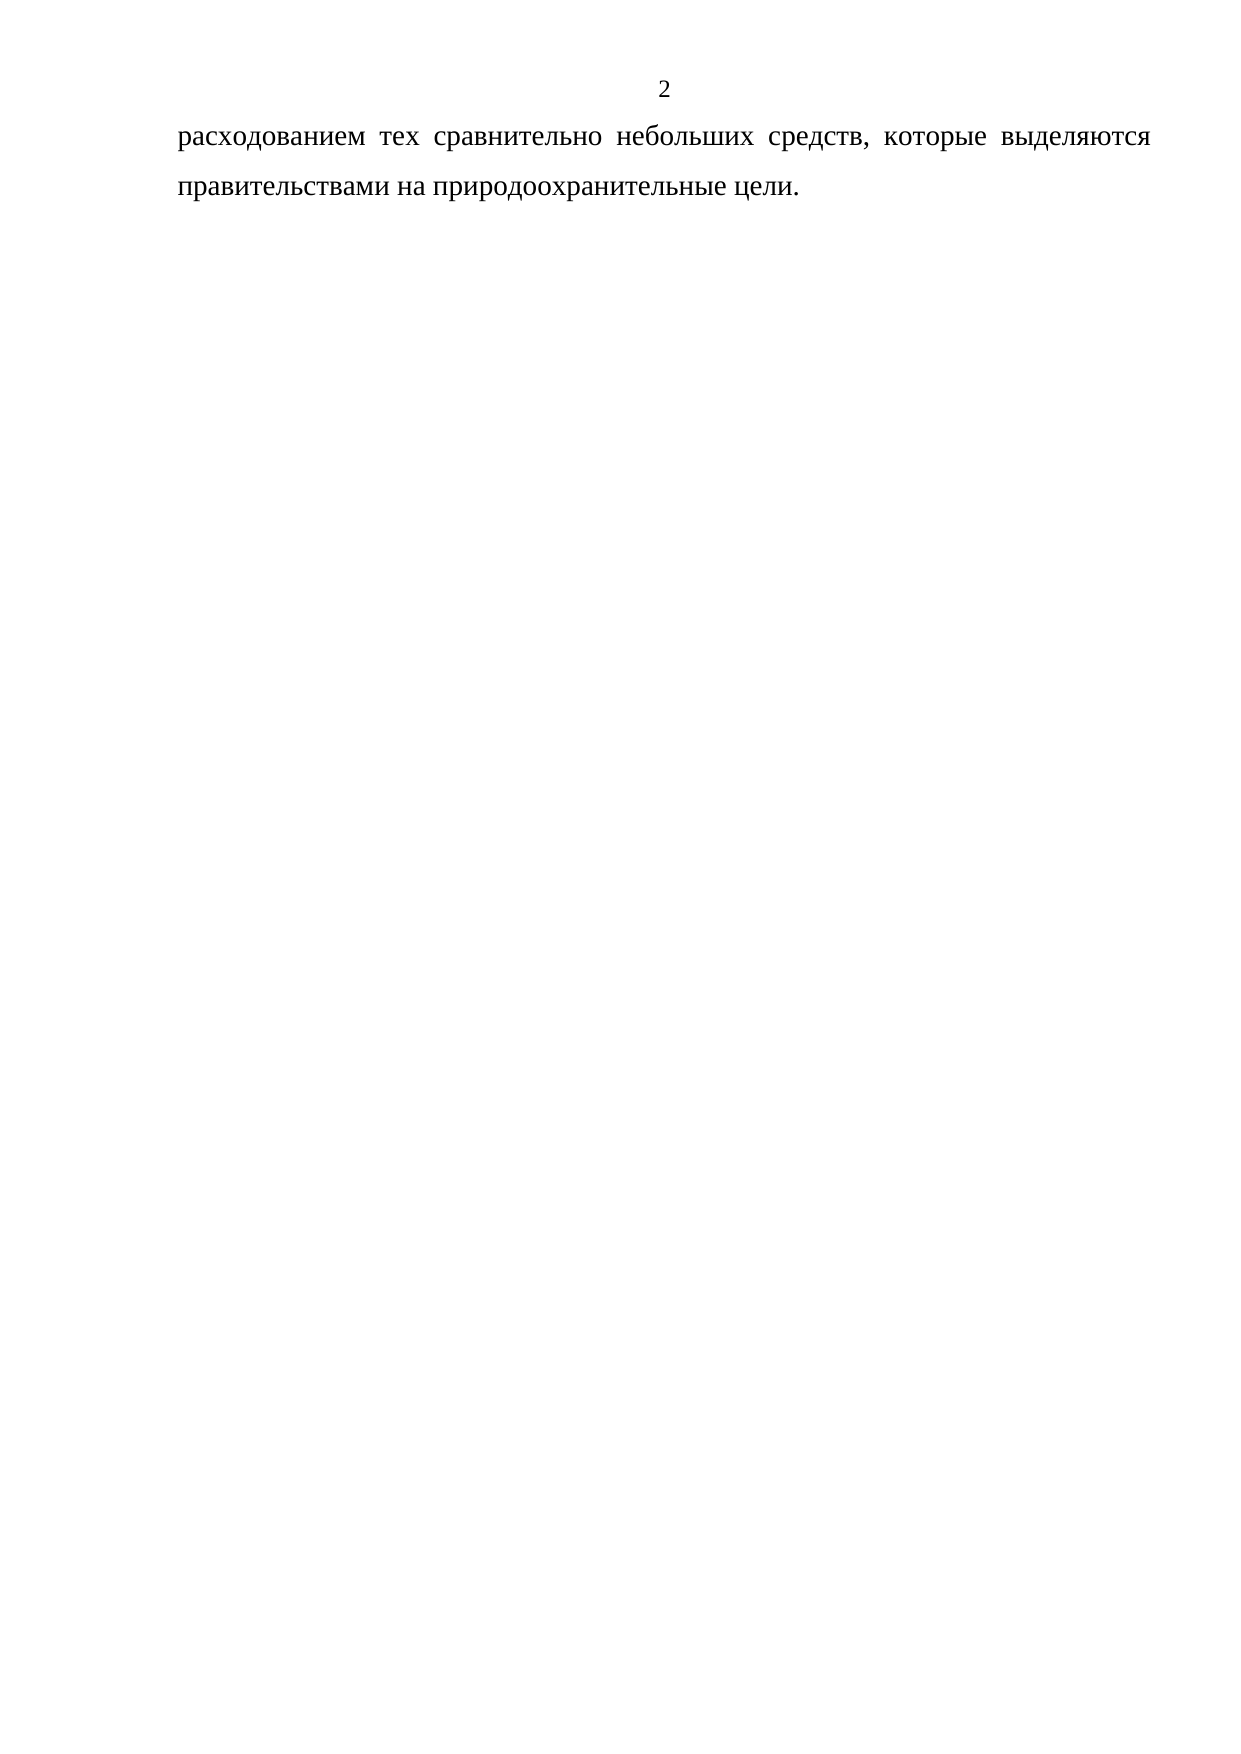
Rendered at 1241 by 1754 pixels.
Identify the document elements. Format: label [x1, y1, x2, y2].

text [177, 118, 1152, 202]
